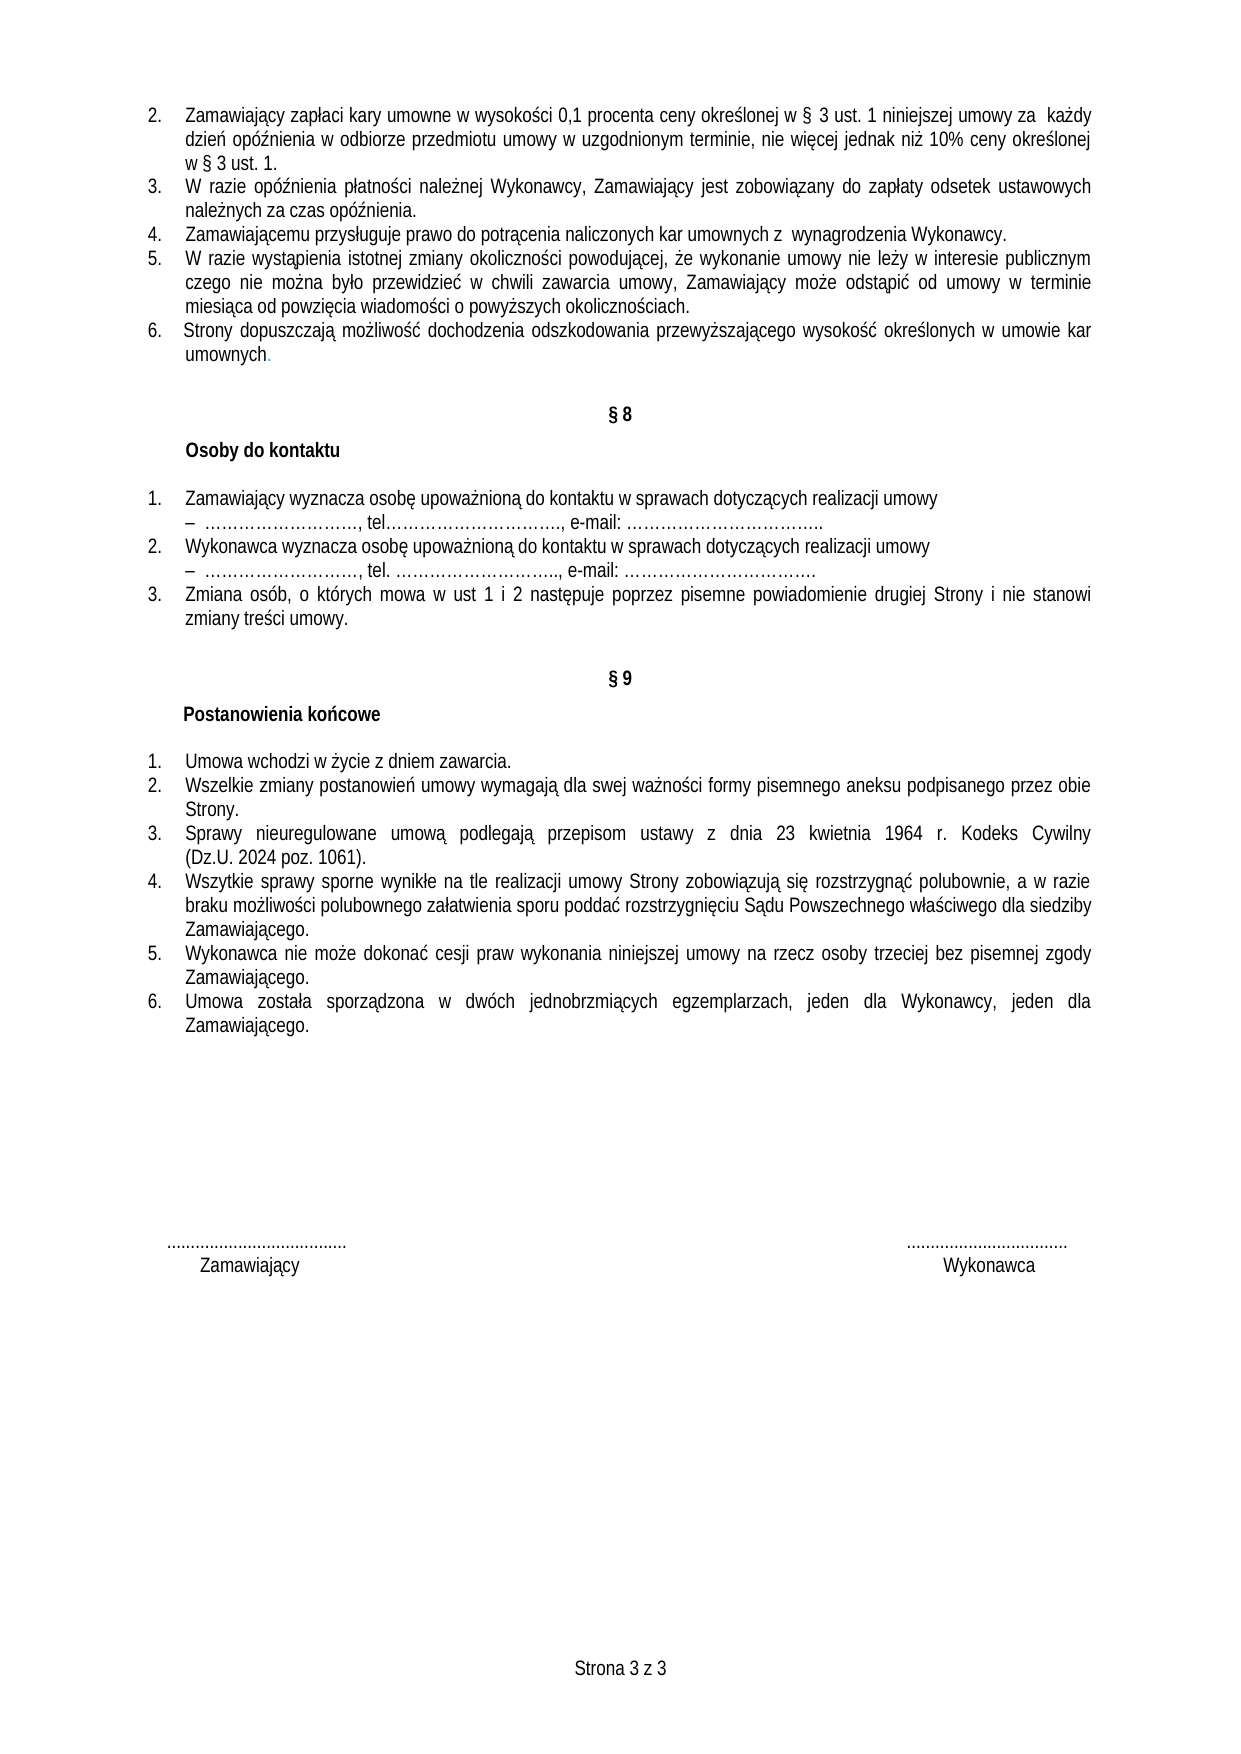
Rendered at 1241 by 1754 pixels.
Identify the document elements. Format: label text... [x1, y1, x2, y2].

list Wykonawca nie może dokonać cesji praw wykonania niniejszej umowy na rzecz osoby trzeciej bez pisemnej zgody Zamawiającego. [148, 941, 1092, 989]
list Sprawy nieuregulowane umową podlegają przepisom ustawy z dnia 23 kwietnia 1964 r. Kodeks Cywilny (Dz.U. 2024 poz. 1061). [148, 821, 1092, 869]
text 4. Zamawiającemu przysługuje prawo do potrącenia naliczonych kar umownych z wynagrodzenia Wykonawcy. [148, 222, 1092, 246]
text ...................................... .................................. [148, 1229, 1092, 1253]
list Zamawiający zapłaci kary umowne w wysokości 0,1 procenta ceny określonej w § 3 ust. 1 niniejszej umowy za każdy dzień opóźnienia w odbiorze przedmiotu umowy w uzgodnionym terminie, nie więcej jednak niż 10% ceny określonej w § 3 ust. 1. [148, 103, 1092, 174]
list Wykonawca wyznacza osobę upoważnioną do kontaktu w sprawach dotyczących realizacji umowy [148, 534, 1092, 558]
text 6. Strony dopuszczają możliwość dochodzenia odszkodowania przewyższającego wysokość określonych w umowie kar umownych. [148, 318, 1092, 366]
text Zamawiający Wykonawca [148, 1253, 1092, 1277]
list Umowa wchodzi w życie z dniem zawarcia. [148, 749, 1092, 773]
text § 9 [148, 666, 1092, 689]
text § 8 [148, 402, 1092, 426]
list Wszytkie sprawy sporne wynikłe na tle realizacji umowy Strony zobowiązują się rozstrzygnąć polubownie, a w razie braku możliwości polubownego załatwienia sporu poddać rozstrzygnięciu Sądu Powszechnego właściwego dla siedziby Zamawiającego. [148, 869, 1092, 941]
list Zamawiający wyznacza osobę upoważnioną do kontaktu w sprawach dotyczących realizacji umowy [148, 486, 1092, 510]
text – ………………………, tel. ……………………….., e-mail: ……………………………. [185, 558, 1092, 582]
list Wszelkie zmiany postanowień umowy wymagają dla swej ważności formy pisemnego aneksu podpisanego przez obie Strony. [148, 773, 1092, 821]
text Osoby do kontaktu [148, 438, 1092, 462]
list W razie opóźnienia płatności należnej Wykonawcy, Zamawiający jest zobowiązany do zapłaty odsetek ustawowych należnych za czas opóźnienia. [148, 174, 1092, 222]
text Postanowienia końcowe [183, 702, 1092, 726]
list Umowa została sporządzona w dwóch jednobrzmiących egzemplarzach, jeden dla Wykonawcy, jeden dla Zamawiającego. [148, 989, 1092, 1037]
text 5. W razie wystąpienia istotnej zmiany okoliczności powodującej, że wykonanie umowy nie leży w interesie publicznym czego nie można było przewidzieć w chwili zawarcia umowy, Zamawiający może odstąpić od umowy w terminie miesiąca od powzięcia wiadomości o powyższych okolicznościach. [148, 246, 1092, 318]
list Zmiana osób, o których mowa w ust 1 i 2 następuje poprzez pisemne powiadomienie drugiej Strony i nie stanowi zmiany treści umowy. [148, 582, 1092, 630]
text – ………………………, tel…………………………., e-mail: …………………………….. [185, 510, 1092, 534]
